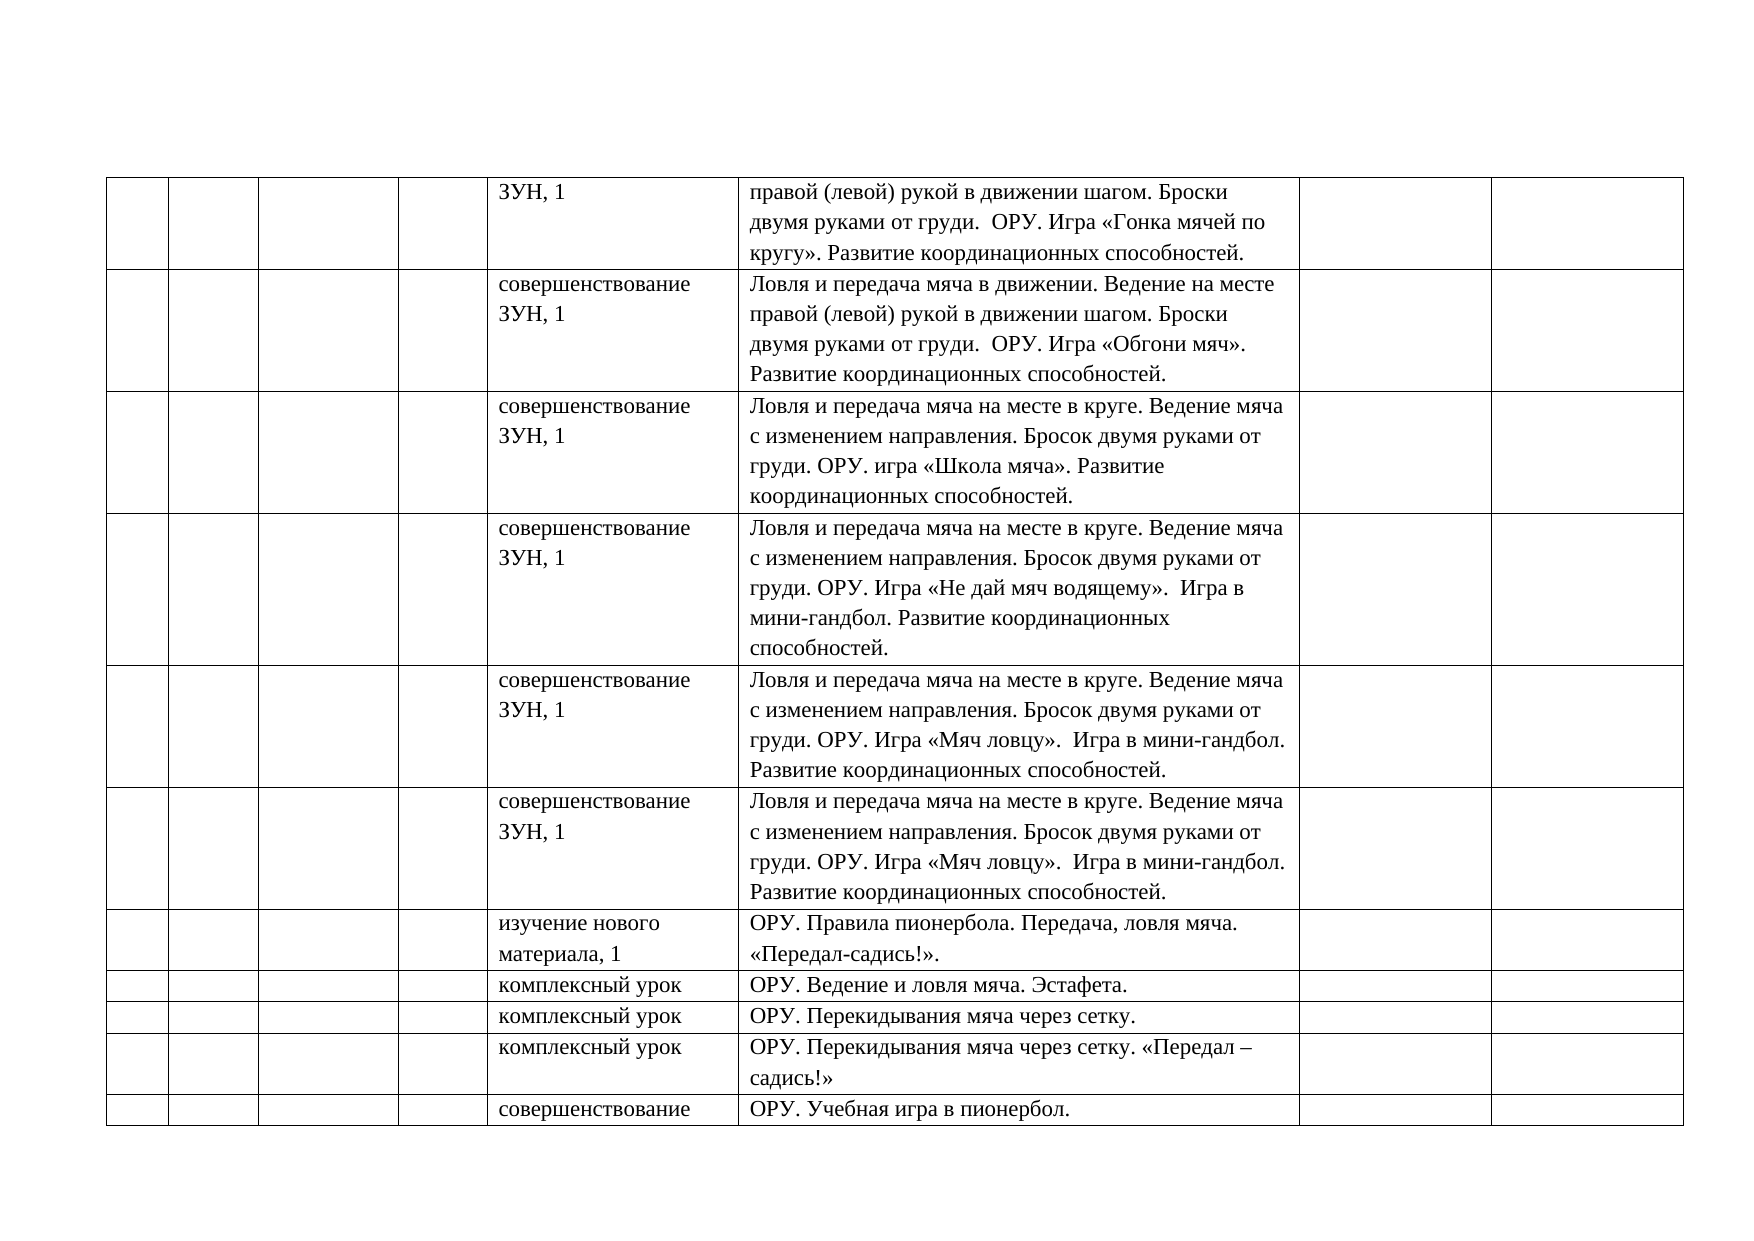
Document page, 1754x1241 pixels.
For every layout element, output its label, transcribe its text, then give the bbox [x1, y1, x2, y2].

table_cell [169, 392, 258, 513]
table_cell [169, 1002, 258, 1032]
table_cell [1492, 178, 1683, 269]
table_cell [1492, 1002, 1683, 1032]
table_cell Ловля и передача мяча в движении. Ведение на месте правой (левой) рукой в движении шагом. Броски двумя руками от груди. ОРУ. Игра «Обгони мяч». Развитие координационных способностей. [739, 270, 1299, 391]
table_cell [399, 1002, 487, 1032]
table_cell [1300, 1034, 1491, 1094]
table_cell [107, 178, 168, 269]
table_cell [169, 788, 258, 908]
table_cell [259, 392, 398, 513]
table_cell совершенствование ЗУН, 1 [488, 666, 738, 787]
table_cell [259, 178, 398, 269]
table_cell [1300, 788, 1491, 908]
table_cell [1492, 392, 1683, 513]
table_cell [169, 514, 258, 665]
table_cell [1492, 788, 1683, 908]
table_cell [1300, 514, 1491, 665]
table_cell [107, 971, 168, 1001]
table_cell [1300, 1095, 1491, 1125]
table_cell совершенствование ЗУН, 1 [488, 514, 738, 665]
table_cell изучение нового материала, 1 [488, 910, 738, 970]
table_cell [169, 910, 258, 970]
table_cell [739, 1095, 1299, 1125]
table_cell [1300, 971, 1491, 1001]
table_cell [107, 1034, 168, 1094]
table_cell [399, 1095, 487, 1125]
table_cell [107, 666, 168, 787]
table_cell [1300, 392, 1491, 513]
table_cell [1492, 666, 1683, 787]
table_cell Ловля и передача мяча на месте в круге. Ведение мяча с изменением направления. Бросок двумя руками от груди. ОРУ. Игра «Мяч ловцу». Игра в мини-гандбол. Развитие координационных способностей. [739, 788, 1299, 908]
table_cell [259, 788, 398, 908]
table_cell [399, 514, 487, 665]
table_cell [169, 1095, 258, 1125]
table_cell [259, 971, 398, 1001]
table_cell [107, 270, 168, 391]
table_cell ОРУ. Перекидывания мяча через сетку. [739, 1002, 1299, 1032]
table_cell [488, 178, 738, 269]
table_cell совершенствование ЗУН, 1 [488, 788, 738, 908]
table_cell комплексный урок [488, 1034, 738, 1094]
table_cell [1492, 270, 1683, 391]
table_cell [399, 971, 487, 1001]
table_cell ОРУ. Перекидывания мяча через сетку. «Передал – садись!» [739, 1034, 1299, 1094]
table_cell [259, 1095, 398, 1125]
table_cell [107, 910, 168, 970]
table_cell [169, 178, 258, 269]
table_cell [399, 178, 487, 269]
table_cell [107, 788, 168, 908]
table_cell [1492, 514, 1683, 665]
table_cell [169, 1034, 258, 1094]
table_cell Ловля и передача мяча на месте в круге. Ведение мяча с изменением направления. Бросок двумя руками от груди. ОРУ. Игра «Мяч ловцу». Игра в мини-гандбол. Развитие координационных способностей. [739, 666, 1299, 787]
table_cell [169, 666, 258, 787]
table_cell [1300, 666, 1491, 787]
table_cell совершенствование ЗУН, 1 [488, 270, 738, 391]
table_cell [1300, 270, 1491, 391]
table_cell [259, 270, 398, 391]
table_cell [1492, 1095, 1683, 1125]
table_cell комплексный урок [488, 1002, 738, 1032]
table_cell [169, 270, 258, 391]
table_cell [739, 178, 1299, 269]
table_cell [259, 514, 398, 665]
table_cell [399, 666, 487, 787]
table_cell [107, 392, 168, 513]
table_cell [107, 514, 168, 665]
table_cell [107, 1095, 168, 1125]
table_cell Ловля и передача мяча на месте в круге. Ведение мяча с изменением направления. Бросок двумя руками от груди. ОРУ. игра «Школа мяча». Развитие координационных способностей. [739, 392, 1299, 513]
table_cell [1492, 1034, 1683, 1094]
table_cell [399, 392, 487, 513]
table_cell [1492, 910, 1683, 970]
table_cell [259, 666, 398, 787]
table_cell Ловля и передача мяча на месте в круге. Ведение мяча с изменением направления. Бросок двумя руками от груди. ОРУ. Игра «Не дай мяч водящему». Игра в мини-гандбол. Развитие координационных способностей. [739, 514, 1299, 665]
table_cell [488, 1095, 738, 1125]
table_cell совершенствование ЗУН, 1 [488, 392, 738, 513]
table_cell ОРУ. Правила пионербола. Передача, ловля мяча. «Передал-садись!». [739, 910, 1299, 970]
table_cell [1492, 971, 1683, 1001]
table_cell [399, 270, 487, 391]
table_cell [259, 1002, 398, 1032]
table_cell [169, 971, 258, 1001]
table_cell [259, 910, 398, 970]
table_cell [1300, 178, 1491, 269]
table_cell комплексный урок [488, 971, 738, 1001]
table_cell [259, 1034, 398, 1094]
table_cell [399, 910, 487, 970]
table_cell ОРУ. Ведение и ловля мяча. Эстафета. [739, 971, 1299, 1001]
table_cell [399, 788, 487, 908]
table_cell [1300, 1002, 1491, 1032]
table_cell [399, 1034, 487, 1094]
table_cell [107, 1002, 168, 1032]
table_cell [1300, 910, 1491, 970]
